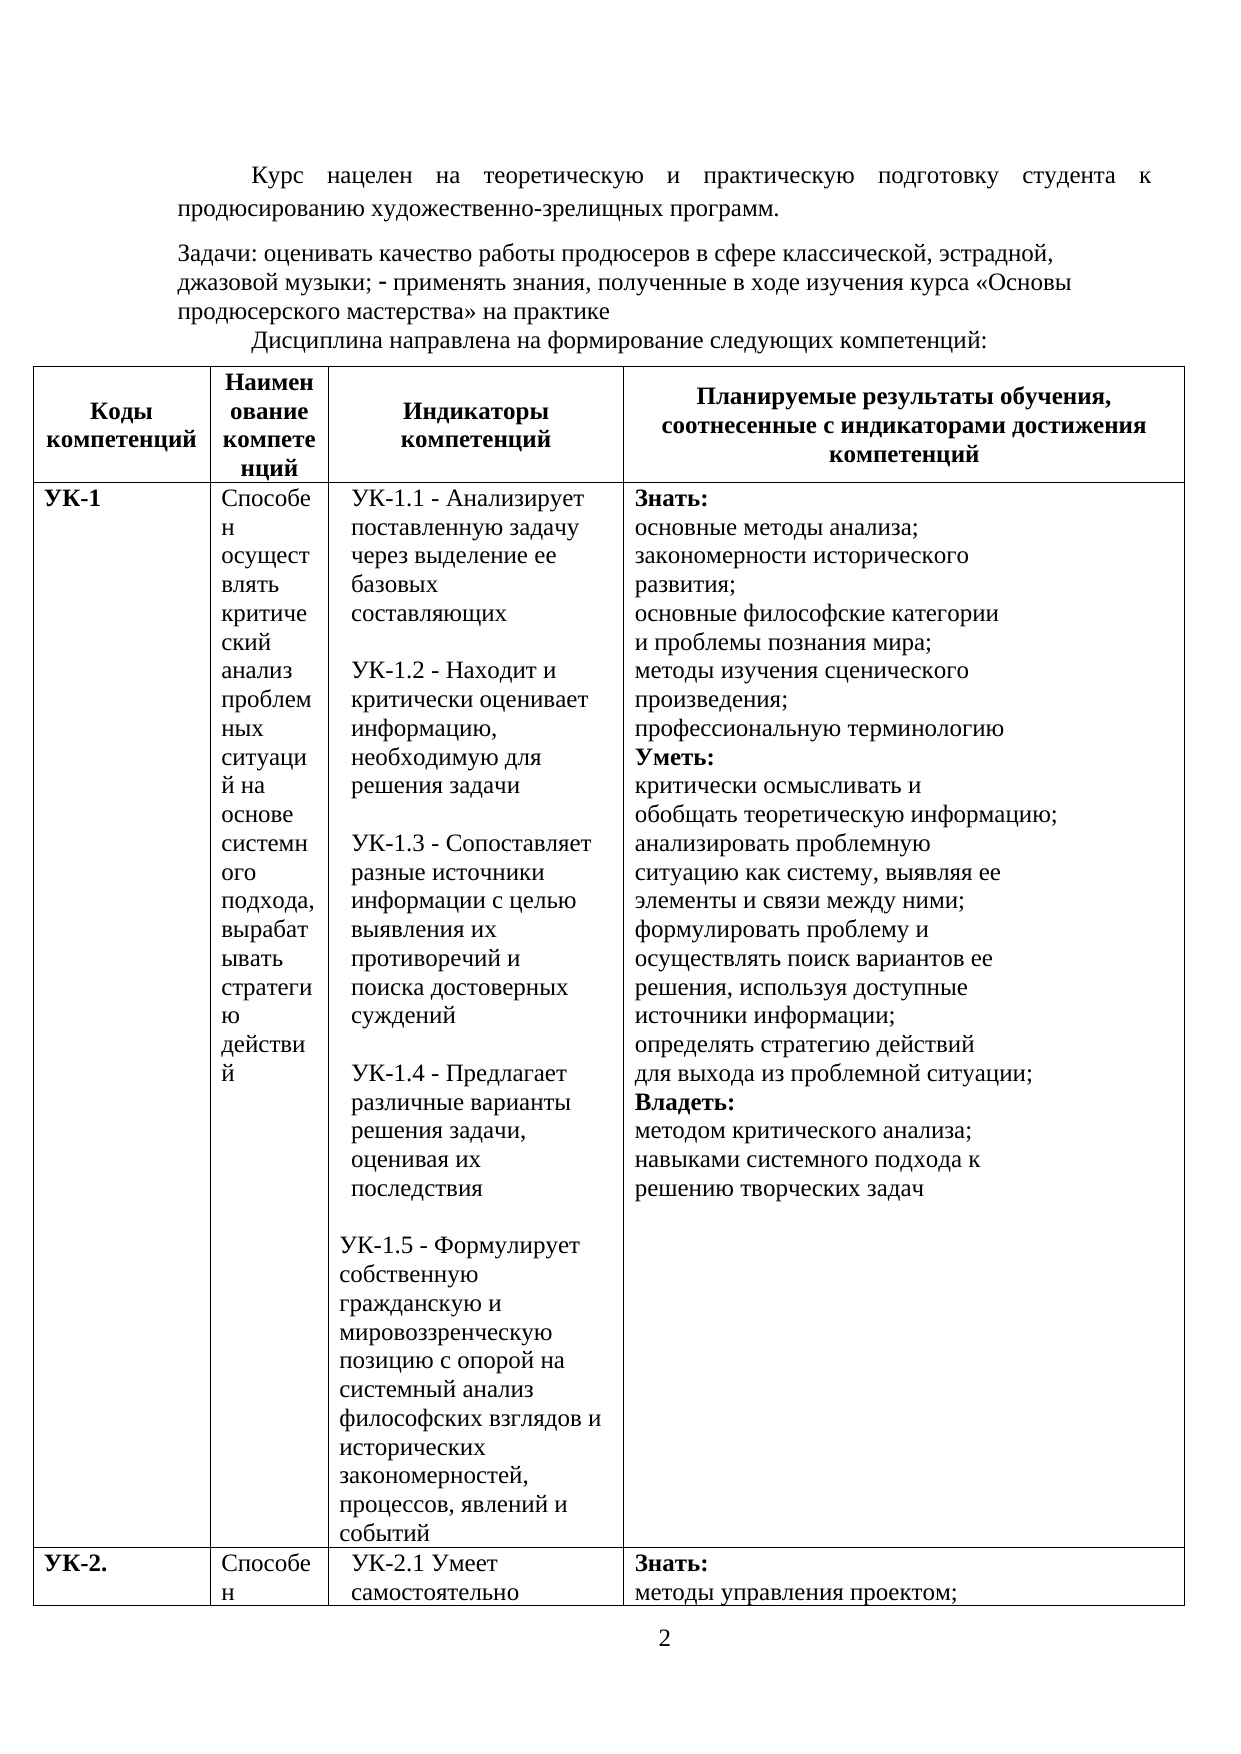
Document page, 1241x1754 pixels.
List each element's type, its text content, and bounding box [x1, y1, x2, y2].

table_header Коды компетенций [34, 367, 210, 482]
table_cell УК-2. [34, 1548, 210, 1605]
text Дисциплина направлена на формирование следующих компетенций: [251, 325, 1152, 353]
table_cell УК-1 [34, 483, 210, 1547]
table_header Планируемые результаты обучения, соотнесенные с индикаторами достижения компетенций [624, 367, 1184, 482]
table_header Индикаторы компетенций [329, 367, 623, 482]
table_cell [624, 1548, 1184, 1605]
table_cell Знать: основные методы анализа; закономерности исторического развития; основные философские категории и проблемы познания мира; методы изучения сценического произведения; профессиональную терминологию Уметь: критически осмысливать и обобщать теоретическую информацию; анализировать проблемную ситуацию как систему, выявляя ее элементы и связи между ними; формулировать проблему и осуществлять поиск вариантов ее решения, используя доступные источники информации; определять стратегию действий для выхода из проблемной ситуации; Владеть: методом критического анализа; навыками системного подхода к решению творческих задач [624, 483, 1184, 1547]
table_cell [329, 1548, 623, 1605]
text Задачи: оценивать качество работы продюсеров в сфере классической, эстрадной, джазовой музыки; применять знания, полученные в ходе изучения курса «Основы продюсерского мастерства» на практике [177, 238, 1152, 325]
text Курс нацелен на теоретическую и практическую подготовку студента к продюсированию художественно-зрелищных программ. [177, 160, 1152, 222]
table_cell Способен осуществлять критический анализ проблемных ситуаций на основе системного подхода, вырабатывать стратегию действий [211, 483, 328, 1547]
table_cell УК-1.1 - Анализирует поставленную задачу через выделение ее базовых составляющих УК-1.2 - Находит и критически оценивает информацию, необходимую для решения задачи УК-1.3 - Сопоставляет разные источники информации с целью выявления их противоречий и поиска достоверных суждений УК-1.4 - Предлагает различные варианты решения задачи, оценивая их последствия УК-1.5 - Формулирует собственную гражданскую и мировоззренческую позицию с опорой на системный анализ философских взглядов и исторических закономерностей, процессов, явлений и событий [329, 483, 623, 1547]
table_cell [211, 1548, 328, 1605]
table_header Наименование компетенций [211, 367, 328, 482]
